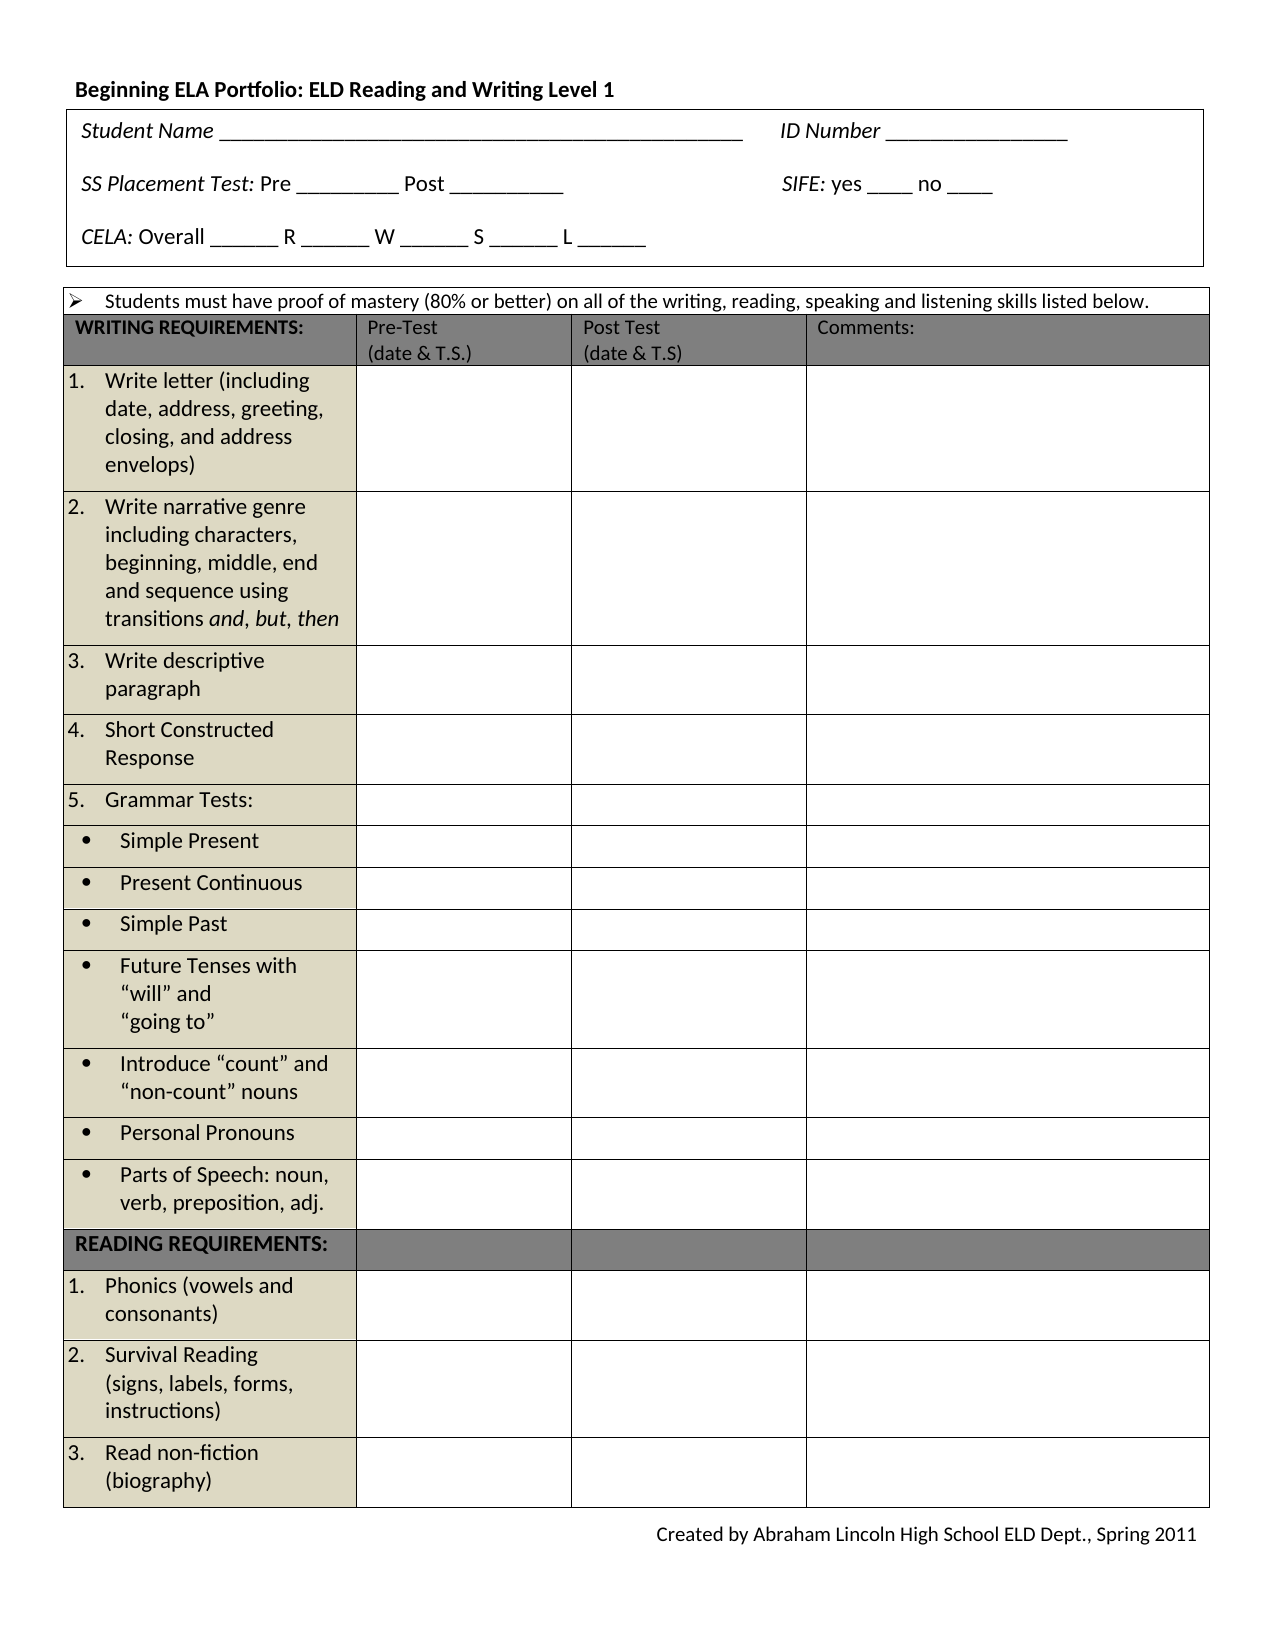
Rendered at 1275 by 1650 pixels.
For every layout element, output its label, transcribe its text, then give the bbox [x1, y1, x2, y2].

table_cell Pre-Test (date & T.S.) [357, 315, 571, 365]
table_cell Phonics (vowels and consonants) [64, 1271, 356, 1339]
table_cell [357, 951, 571, 1048]
table_cell [357, 366, 571, 491]
table_cell [807, 1160, 1209, 1228]
table_cell [357, 868, 571, 908]
table_cell Write narrative genre including characters, beginning, middle, end and sequence using transitions and, but, then [64, 492, 356, 645]
table_cell Write descriptive paragraph [64, 646, 356, 714]
table_cell [572, 1230, 806, 1270]
table_cell [572, 1118, 806, 1159]
table_cell [807, 826, 1209, 867]
table_cell [357, 1438, 571, 1507]
table_cell [807, 951, 1209, 1048]
table_cell [807, 868, 1209, 908]
table_cell [357, 715, 571, 784]
table_cell [807, 1230, 1209, 1270]
table_cell [357, 492, 571, 645]
table_cell Write letter (including date, address, greeting, closing, and address envelops) [64, 366, 356, 491]
table_cell WRITING REQUIREMENTS: [64, 315, 356, 365]
table_cell Future Tenses with “will” and “going to” [64, 951, 356, 1048]
table_cell [572, 951, 806, 1048]
table_cell Grammar Tests: [64, 785, 356, 825]
table_cell [807, 785, 1209, 825]
table_cell [357, 1118, 571, 1159]
table_cell [357, 826, 571, 867]
table_cell [572, 785, 806, 825]
table_cell [572, 366, 806, 491]
table_cell Parts of Speech: noun, verb, preposition, adj. [64, 1160, 356, 1228]
table_cell Simple Past [64, 910, 356, 950]
table_header Students must have proof of mastery (80% or better) on all of the writing, reading, speaking and listening skills listed below. [64, 288, 1209, 313]
table_cell Post Test (date & T.S) [572, 315, 806, 365]
table_cell [807, 366, 1209, 491]
table_cell [572, 1049, 806, 1117]
table_cell [357, 646, 571, 714]
table_cell [357, 1160, 571, 1228]
table_cell Simple Present [64, 826, 356, 867]
table_cell [807, 646, 1209, 714]
table_cell Present Continuous [64, 868, 356, 908]
table_cell [807, 1271, 1209, 1339]
table_cell [807, 492, 1209, 645]
table_cell Introduce “count” and “non-count” nouns [64, 1049, 356, 1117]
table_cell [572, 492, 806, 645]
table_cell [572, 868, 806, 908]
table_cell [572, 1341, 806, 1437]
table_cell Survival Reading (signs, labels, forms, instructions) [64, 1341, 356, 1437]
table_cell [572, 715, 806, 784]
table_cell [357, 1341, 571, 1437]
table_cell [807, 1118, 1209, 1159]
table_cell [807, 1049, 1209, 1117]
table_cell Comments: [807, 315, 1209, 365]
table_cell [572, 1271, 806, 1339]
table_cell [807, 1438, 1209, 1507]
table_cell [357, 1230, 571, 1270]
table_cell [807, 1341, 1209, 1437]
table_cell [807, 910, 1209, 950]
table_cell [357, 910, 571, 950]
table_cell [357, 785, 571, 825]
table_cell Short Constructed Response [64, 715, 356, 784]
table_cell [572, 1438, 806, 1507]
table_cell [572, 1160, 806, 1228]
table_cell [572, 910, 806, 950]
table_cell [357, 1049, 571, 1117]
table_cell [572, 826, 806, 867]
table_cell [357, 1271, 571, 1339]
table_cell [807, 715, 1209, 784]
table_cell [572, 646, 806, 714]
table_cell READING REQUIREMENTS: [64, 1230, 356, 1270]
table_cell Personal Pronouns [64, 1118, 356, 1159]
table_cell Read non-fiction (biography) [64, 1438, 356, 1507]
text Beginning ELA Portfolio: ELD Reading and Writing Level 1 [75, 75, 1200, 103]
